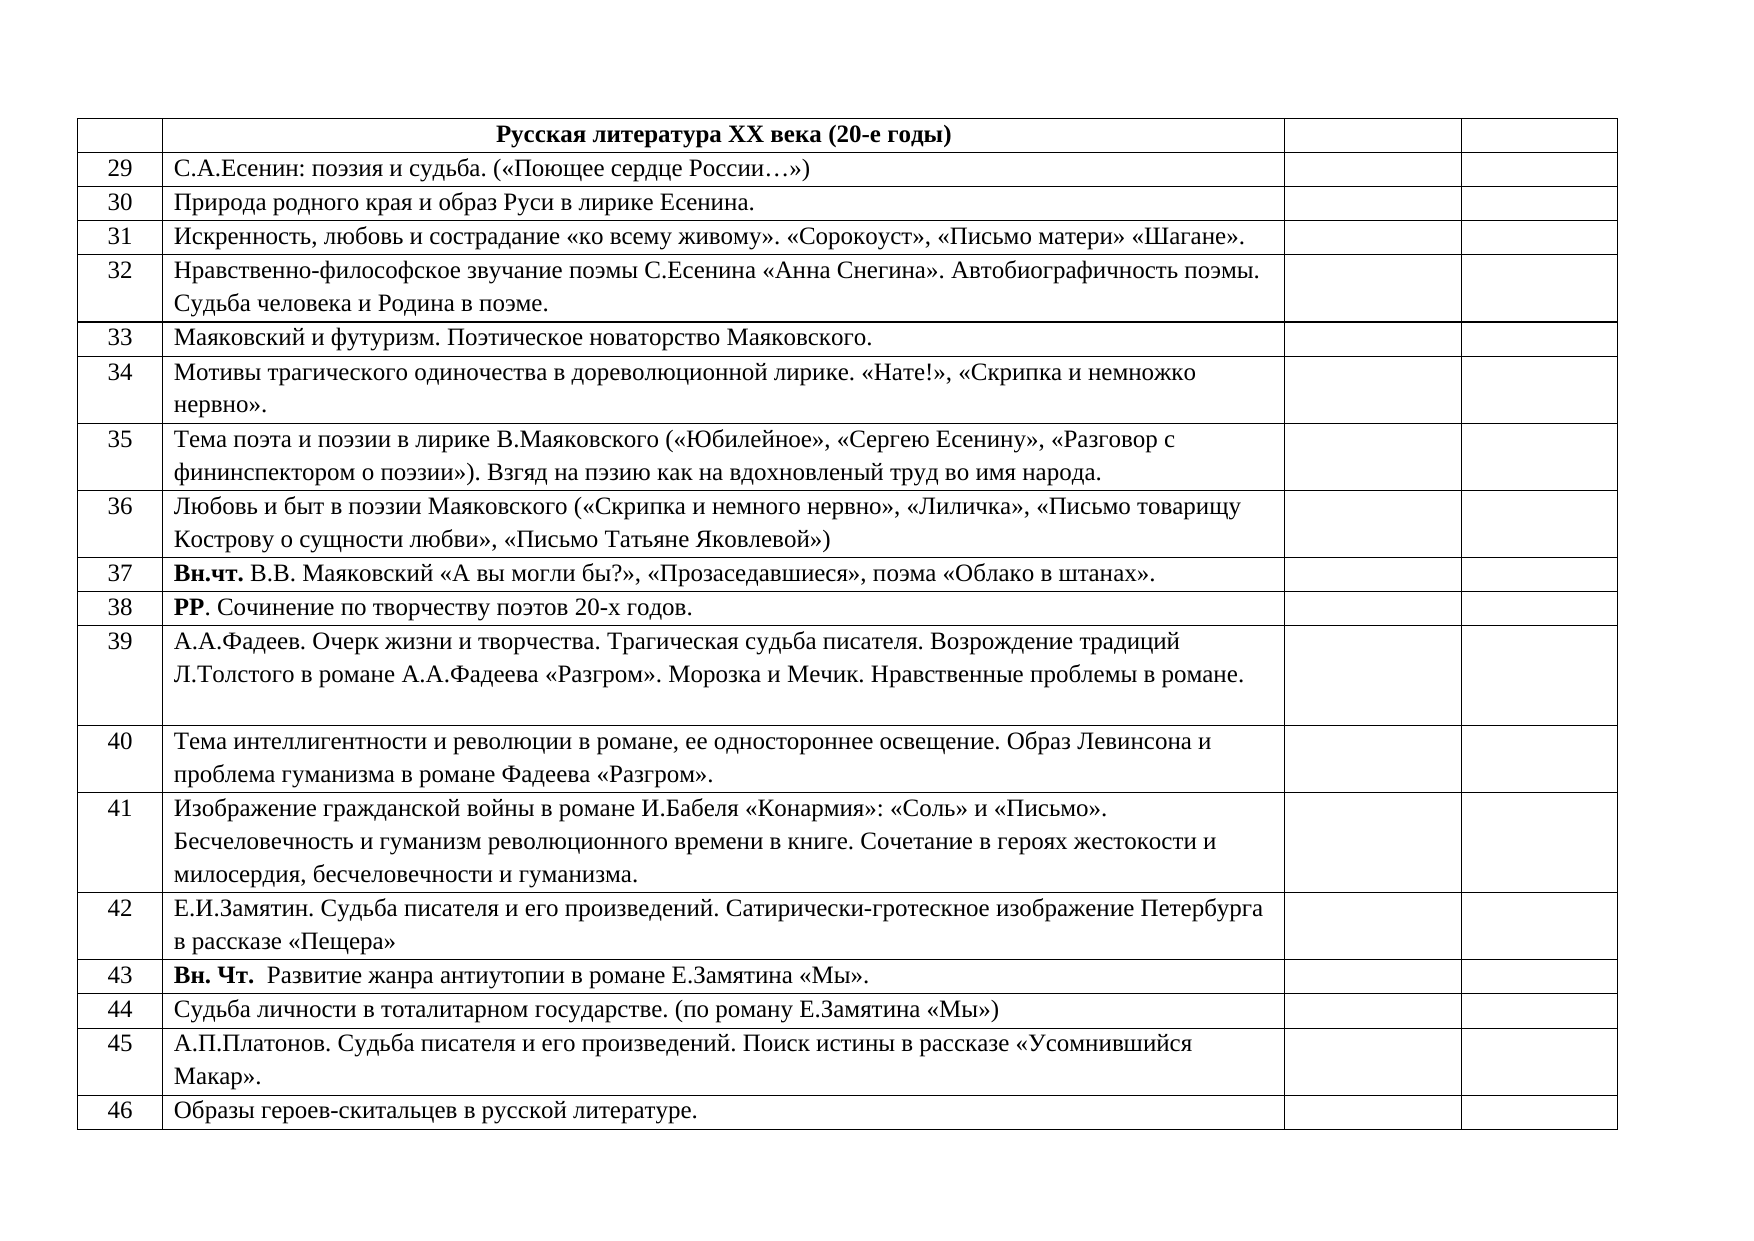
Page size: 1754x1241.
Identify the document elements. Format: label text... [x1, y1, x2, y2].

table_cell [1285, 994, 1461, 1027]
table_cell Любовь и быт в поэзии Маяковского («Скрипка и немного нервно», «Лиличка», «Письмо товарищу Кострову о сущности любви», «Письмо Татьяне Яковлевой») [163, 491, 1284, 557]
table_cell [1462, 592, 1617, 625]
table_cell А.П.Платонов. Судьба писателя и его произведений. Поиск истины в рассказе «Усомнившийся Макар». [163, 1029, 1284, 1094]
table_cell Судьба личности в тоталитарном государстве. (по роману Е.Замятина «Мы») [163, 994, 1284, 1027]
table_cell [1285, 1029, 1461, 1094]
table_cell [1462, 893, 1617, 959]
table_cell 44 [78, 994, 162, 1027]
table_cell [1462, 221, 1617, 254]
table_cell 37 [78, 558, 162, 591]
table_cell Образы героев-скитальцев в русской литературе. [163, 1096, 1284, 1128]
table_cell 42 [78, 893, 162, 959]
table_cell 33 [78, 323, 162, 356]
table_cell 34 [78, 357, 162, 423]
table_cell [1285, 893, 1461, 959]
table_cell 46 [78, 1096, 162, 1128]
table_cell Искренность, любовь и сострадание «ко всему живому». «Сорокоуст», «Письмо матери» «Шагане». [163, 221, 1284, 254]
table_cell [1462, 960, 1617, 993]
table_cell [1462, 726, 1617, 792]
table_cell [1285, 793, 1461, 892]
table_cell [1462, 793, 1617, 892]
table_cell Изображение гражданской войны в романе И.Бабеля «Конармия»: «Соль» и «Письмо». Бесчеловечность и гуманизм революционного времени в книге. Сочетание в героях жестокости и милосердия, бесчеловечности и гуманизма. [163, 793, 1284, 892]
table_cell [1285, 726, 1461, 792]
table_cell [78, 119, 162, 152]
table_cell [1285, 592, 1461, 625]
table_cell [1462, 119, 1617, 152]
table_cell [1462, 187, 1617, 220]
table_cell 41 [78, 793, 162, 892]
table_cell [1462, 424, 1617, 490]
table_cell Вн. Чт. Развитие жанра антиутопии в романе Е.Замятина «Мы». [163, 960, 1284, 993]
table_cell 36 [78, 491, 162, 557]
table_cell Тема интеллигентности и революции в романе, ее одностороннее освещение. Образ Левинсона и проблема гуманизма в романе Фадеева «Разгром». [163, 726, 1284, 792]
table_cell [1462, 1029, 1617, 1094]
table_cell 30 [78, 187, 162, 220]
table_cell [1285, 119, 1461, 152]
table_cell Русская литература ХХ века (20-е годы) [163, 119, 1284, 152]
table_cell [1285, 323, 1461, 356]
table_cell 31 [78, 221, 162, 254]
table_cell РР. Сочинение по творчеству поэтов 20-х годов. [163, 592, 1284, 625]
table_cell [1285, 424, 1461, 490]
table_cell Природа родного края и образ Руси в лирике Есенина. [163, 187, 1284, 220]
table_cell А.А.Фадеев. Очерк жизни и творчества. Трагическая судьба писателя. Возрождение традиций Л.Толстого в романе А.А.Фадеева «Разгром». Морозка и Мечик. Нравственные проблемы в романе. [163, 626, 1284, 725]
table_cell 32 [78, 255, 162, 321]
table_cell Маяковский и футуризм. Поэтическое новаторство Маяковского. [163, 323, 1284, 356]
table_cell [1285, 255, 1461, 321]
table_cell [1285, 153, 1461, 186]
table_cell Нравственно-философское звучание поэмы С.Есенина «Анна Снегина». Автобиографичность поэмы. Судьба человека и Родина в поэме. [163, 255, 1284, 321]
table_cell [1285, 558, 1461, 591]
table_cell [1285, 960, 1461, 993]
table_cell [1285, 626, 1461, 725]
table_cell С.А.Есенин: поэзия и судьба. («Поющее сердце России…») [163, 153, 1284, 186]
table_cell [1462, 558, 1617, 591]
table_cell [1285, 187, 1461, 220]
table_cell [1285, 357, 1461, 423]
table_cell 39 [78, 626, 162, 725]
table_cell Вн.чт. В.В. Маяковский «А вы могли бы?», «Прозаседавшиеся», поэма «Облако в штанах». [163, 558, 1284, 591]
table_cell 40 [78, 726, 162, 792]
table_cell Мотивы трагического одиночества в дореволюционной лирике. «Нате!», «Скрипка и немножко нервно». [163, 357, 1284, 423]
table_cell 29 [78, 153, 162, 186]
table_cell [1462, 255, 1617, 321]
table_cell 38 [78, 592, 162, 625]
table_cell [1462, 626, 1617, 725]
table_cell 35 [78, 424, 162, 490]
table_cell [1285, 491, 1461, 557]
table_cell [1462, 323, 1617, 356]
table_cell [1462, 491, 1617, 557]
table_cell [1462, 994, 1617, 1027]
table_cell 45 [78, 1029, 162, 1094]
table_cell Тема поэта и поэзии в лирике В.Маяковского («Юбилейное», «Сергею Есенину», «Разговор с фининспектором о поэзии»). Взгяд на пэзию как на вдохновленый труд во имя народа. [163, 424, 1284, 490]
table_cell [1285, 1096, 1461, 1128]
table_cell [1285, 221, 1461, 254]
table_cell [1462, 357, 1617, 423]
table_cell Е.И.Замятин. Судьба писателя и его произведений. Сатирически-гротескное изображение Петербурга в рассказе «Пещера» [163, 893, 1284, 959]
table_cell 43 [78, 960, 162, 993]
table_cell [1462, 1096, 1617, 1128]
table_cell [1462, 153, 1617, 186]
